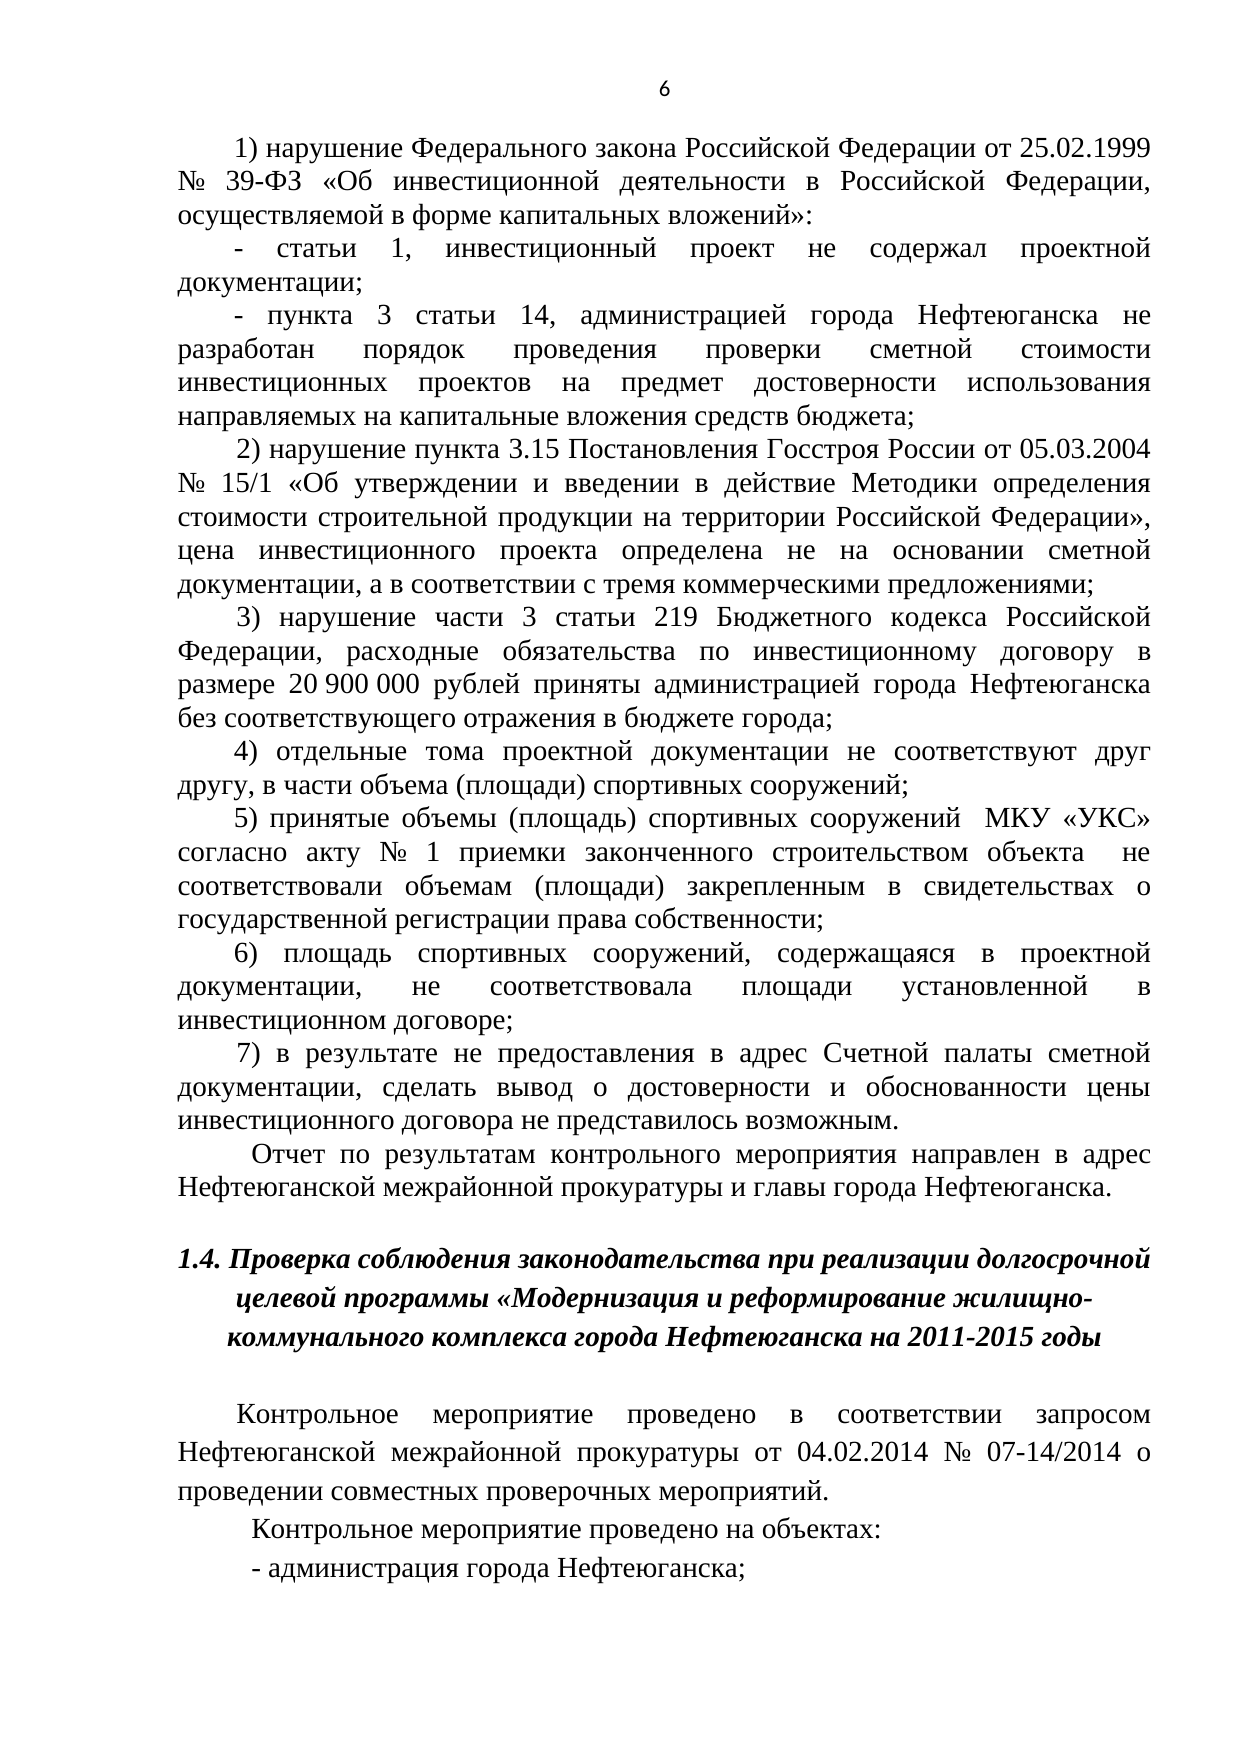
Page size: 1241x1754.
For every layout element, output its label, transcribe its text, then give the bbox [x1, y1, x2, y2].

text 3) нарушение части 3 статьи 219 Бюджетного кодекса Российской Федерации, расходные обязательства по инвестиционному договору в размере 20 900 000 рублей приняты администрацией города Нефтеюганска без соответствующего отражения в бюджете города; [177, 599, 1152, 733]
text - пункта 3 статьи 14, администрацией города Нефтеюганска не разработан порядок проведения проверки сметной стоимости инвестиционных проектов на предмет достоверности использования направляемых на капитальные вложения средств бюджета; [177, 297, 1152, 432]
text - администрация города Нефтеюганска; [177, 1550, 1152, 1583]
text 7) в результате не предоставления в адрес Счетной палаты сметной документации, сделать вывод о достоверности и обоснованности цены инвестиционного договора не представилось возможным. [177, 1035, 1152, 1136]
text - статьи 1, инвестиционный проект не содержал проектной документации; [177, 230, 1152, 297]
text 1.4. Проверка соблюдения законодательства при реализации долгосрочной целевой программы «Модернизация и реформирование жилищно-коммунального комплекса города Нефтеюганска на 2011-2015 годы [177, 1242, 1152, 1352]
text Контрольное мероприятие проведено в соответствии запросом Нефтеюганской межрайонной прокуратуры от 04.02.2014 № 07-14/2014 о проведении совместных проверочных мероприятий. [177, 1396, 1152, 1506]
text Контрольное мероприятие проведено на объектах: [177, 1511, 1152, 1545]
text 2) нарушение пункта 3.15 Постановления Госстроя России от 05.03.2004 № 15/1 «Об утверждении и введении в действие Методики определения стоимости строительной продукции на территории Российской Федерации», цена инвестиционного проекта определена не на основании сметной документации, а в соответствии с тремя коммерческими предложениями; [177, 432, 1152, 599]
text 6) площадь спортивных сооружений, содержащаяся в проектной документации, не соответствовала площади установленной в инвестиционном договоре; [177, 935, 1152, 1035]
text 1) нарушение Федерального закона Российской Федерации от 25.02.1999 № 39-ФЗ «Об инвестиционной деятельности в Российской Федерации, осуществляемой в форме капитальных вложений»: [177, 130, 1152, 230]
text Отчет по результатам контрольного мероприятия направлен в адрес Нефтеюганской межрайонной прокуратуры и главы города Нефтеюганска. [177, 1136, 1152, 1203]
text 4) отдельные тома проектной документации не соответствуют друг другу, в части объема (площади) спортивных сооружений; [177, 733, 1152, 801]
text 5) принятые объемы (площадь) спортивных сооружений МКУ «УКС» согласно акту № 1 приемки законченного строительством объекта не соответствовали объемам (площади) закрепленным в свидетельствах о государственной регистрации права собственности; [177, 801, 1152, 935]
